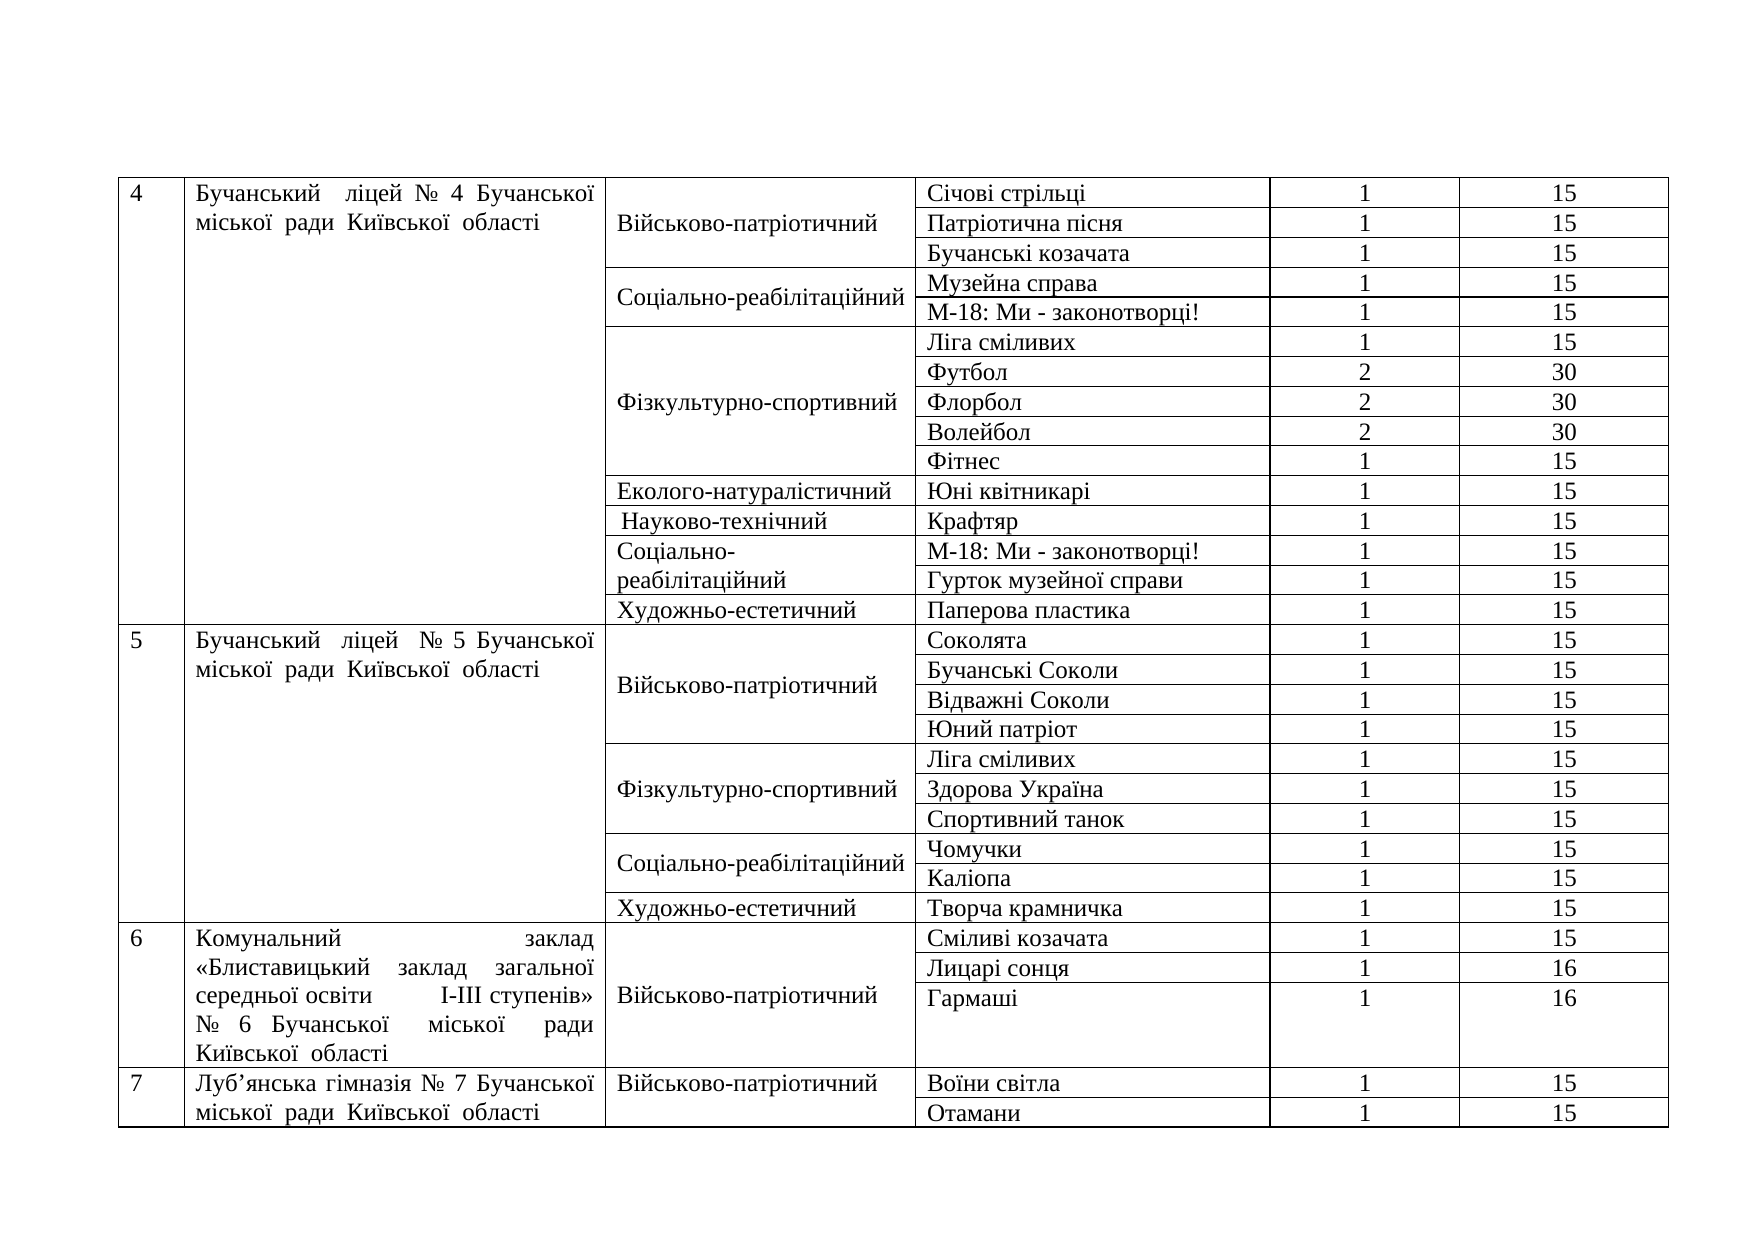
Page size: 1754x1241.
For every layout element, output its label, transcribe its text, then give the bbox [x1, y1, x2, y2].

table_cell Гурток музейної справи [916, 566, 1269, 594]
table_cell Спортивний танок [916, 804, 1269, 833]
table_cell Соціально-реабілітаційний [606, 536, 915, 594]
table_cell Здорова Україна [916, 774, 1269, 803]
table_cell Каліопа [916, 864, 1269, 892]
table_cell 1 [1271, 327, 1459, 356]
table_cell 1 [1271, 566, 1459, 594]
table_cell 15 [1460, 327, 1668, 356]
table_cell Воїни світла [916, 1068, 1269, 1097]
table_cell 1 [1271, 893, 1459, 922]
table_cell Соколята [916, 625, 1269, 654]
table_cell 1 [1271, 625, 1459, 654]
table_cell 1 [1271, 446, 1459, 475]
table_cell Художньо-естетичний [606, 595, 915, 624]
table_cell 1 [1271, 595, 1459, 624]
table_cell Паперова пластика [916, 595, 1269, 624]
table_cell 30 [1460, 417, 1668, 445]
table_cell 15 [1460, 566, 1668, 594]
table_cell 1 [1271, 506, 1459, 535]
table_cell Бучанський ліцей № 4 Бучанської міської ради Київської області [185, 178, 605, 624]
table_cell Лицарі сонця [916, 953, 1269, 982]
table_cell 1 [1271, 536, 1459, 564]
table_cell 1 [1271, 208, 1459, 237]
table_cell 15 [1460, 1068, 1668, 1097]
table_cell 15 [1460, 804, 1668, 833]
table_cell 1 [1271, 715, 1459, 743]
table_cell 16 [1460, 983, 1668, 1067]
table_cell М-18: Ми - законотворці! [916, 298, 1269, 326]
table_cell Еколого-натуралістичний [606, 476, 915, 505]
table_cell 30 [1460, 357, 1668, 386]
table_cell 15 [1460, 476, 1668, 505]
table_cell 15 [1460, 178, 1668, 207]
table_cell Отамани [916, 1098, 1269, 1126]
table_cell Комунальний заклад «Блиставицький заклад загальної середньої освіти І-ІІІ ступенів» № 6 Бучанської міської ради Київської області [185, 923, 605, 1067]
table_cell 1 [1271, 864, 1459, 892]
table_cell Січові стрільці [916, 178, 1269, 207]
table_cell Патріотична пісня [916, 208, 1269, 237]
table_cell Чомучки [916, 834, 1269, 862]
table_cell 16 [1460, 953, 1668, 982]
table_cell Сміливі козачата [916, 923, 1269, 952]
table_cell 15 [1460, 506, 1668, 535]
table_cell Бучанські козачата [916, 238, 1269, 267]
table_cell 1 [1271, 804, 1459, 833]
table_cell 15 [1460, 655, 1668, 684]
table_cell 1 [1271, 178, 1459, 207]
table_cell 15 [1460, 268, 1668, 296]
table_cell 5 [119, 625, 184, 922]
table_cell Флорбол [916, 387, 1269, 416]
table_cell 15 [1460, 834, 1668, 862]
table_cell 1 [1271, 953, 1459, 982]
table_cell 2 [1271, 417, 1459, 445]
table_cell 1 [1271, 744, 1459, 773]
table_cell 2 [1271, 387, 1459, 416]
table_cell Юні квітникарі [916, 476, 1269, 505]
table_cell 1 [1271, 774, 1459, 803]
table_cell Фітнес [916, 446, 1269, 475]
table_cell 1 [1271, 655, 1459, 684]
table_cell 15 [1460, 774, 1668, 803]
table_cell Художньо-естетичний [606, 893, 915, 922]
table_cell 15 [1460, 238, 1668, 267]
table_cell Крафтяр [916, 506, 1269, 535]
table_cell 30 [1460, 387, 1668, 416]
table_cell 15 [1460, 864, 1668, 892]
table_cell Футбол [916, 357, 1269, 386]
table_cell 15 [1460, 744, 1668, 773]
table_cell 15 [1460, 715, 1668, 743]
table_cell 15 [1460, 893, 1668, 922]
table_cell 4 [119, 178, 184, 624]
table_cell Юний патріот [916, 715, 1269, 743]
table_cell 1 [1271, 983, 1459, 1067]
table_cell М-18: Ми - законотворці! [916, 536, 1269, 564]
table_cell Соціально-реабілітаційний [606, 834, 915, 892]
table_cell 7 [119, 1068, 184, 1126]
table_cell 1 [1271, 923, 1459, 952]
table_cell 1 [1271, 1098, 1459, 1126]
table_cell Творча крамничка [916, 893, 1269, 922]
table_cell Музейна справа [916, 268, 1269, 296]
table_cell Фізкультурно-спортивний [606, 327, 915, 475]
table_cell Гармаші [916, 983, 1269, 1067]
table_cell Військово-патріотичний [606, 625, 915, 743]
table_cell Ліга сміливих [916, 744, 1269, 773]
table_cell 1 [1271, 238, 1459, 267]
table_cell 15 [1460, 685, 1668, 713]
table_cell 1 [1271, 685, 1459, 713]
table_cell 15 [1460, 923, 1668, 952]
table_cell Науково-технічний [606, 506, 915, 535]
table_cell 1 [1271, 268, 1459, 296]
table_cell Соціально-реабілітаційний [606, 268, 915, 326]
table_cell 2 [1271, 357, 1459, 386]
table_cell 1 [1271, 834, 1459, 862]
table_cell Бучанський ліцей № 5 Бучанської міської ради Київської області [185, 625, 605, 922]
table_cell 15 [1460, 208, 1668, 237]
table_cell 15 [1460, 595, 1668, 624]
table_cell Військово-патріотичний [606, 1068, 915, 1126]
table_cell 15 [1460, 625, 1668, 654]
table_cell Бучанські Соколи [916, 655, 1269, 684]
table_cell Луб’янська гімназія № 7 Бучанської міської ради Київської області [185, 1068, 605, 1126]
table_cell 15 [1460, 1098, 1668, 1126]
table_cell Відважні Соколи [916, 685, 1269, 713]
table_cell 1 [1271, 1068, 1459, 1097]
table_cell Ліга сміливих [916, 327, 1269, 356]
table_cell 1 [1271, 476, 1459, 505]
table_cell 15 [1460, 446, 1668, 475]
table_cell Фізкультурно-спортивний [606, 744, 915, 833]
table_cell 15 [1460, 536, 1668, 564]
table_cell 1 [1271, 298, 1459, 326]
table_cell Волейбол [916, 417, 1269, 445]
table_cell Військово-патріотичний [606, 178, 915, 267]
table_cell 6 [119, 923, 184, 1067]
table_cell 15 [1460, 298, 1668, 326]
table_cell Військово-патріотичний [606, 923, 915, 1067]
